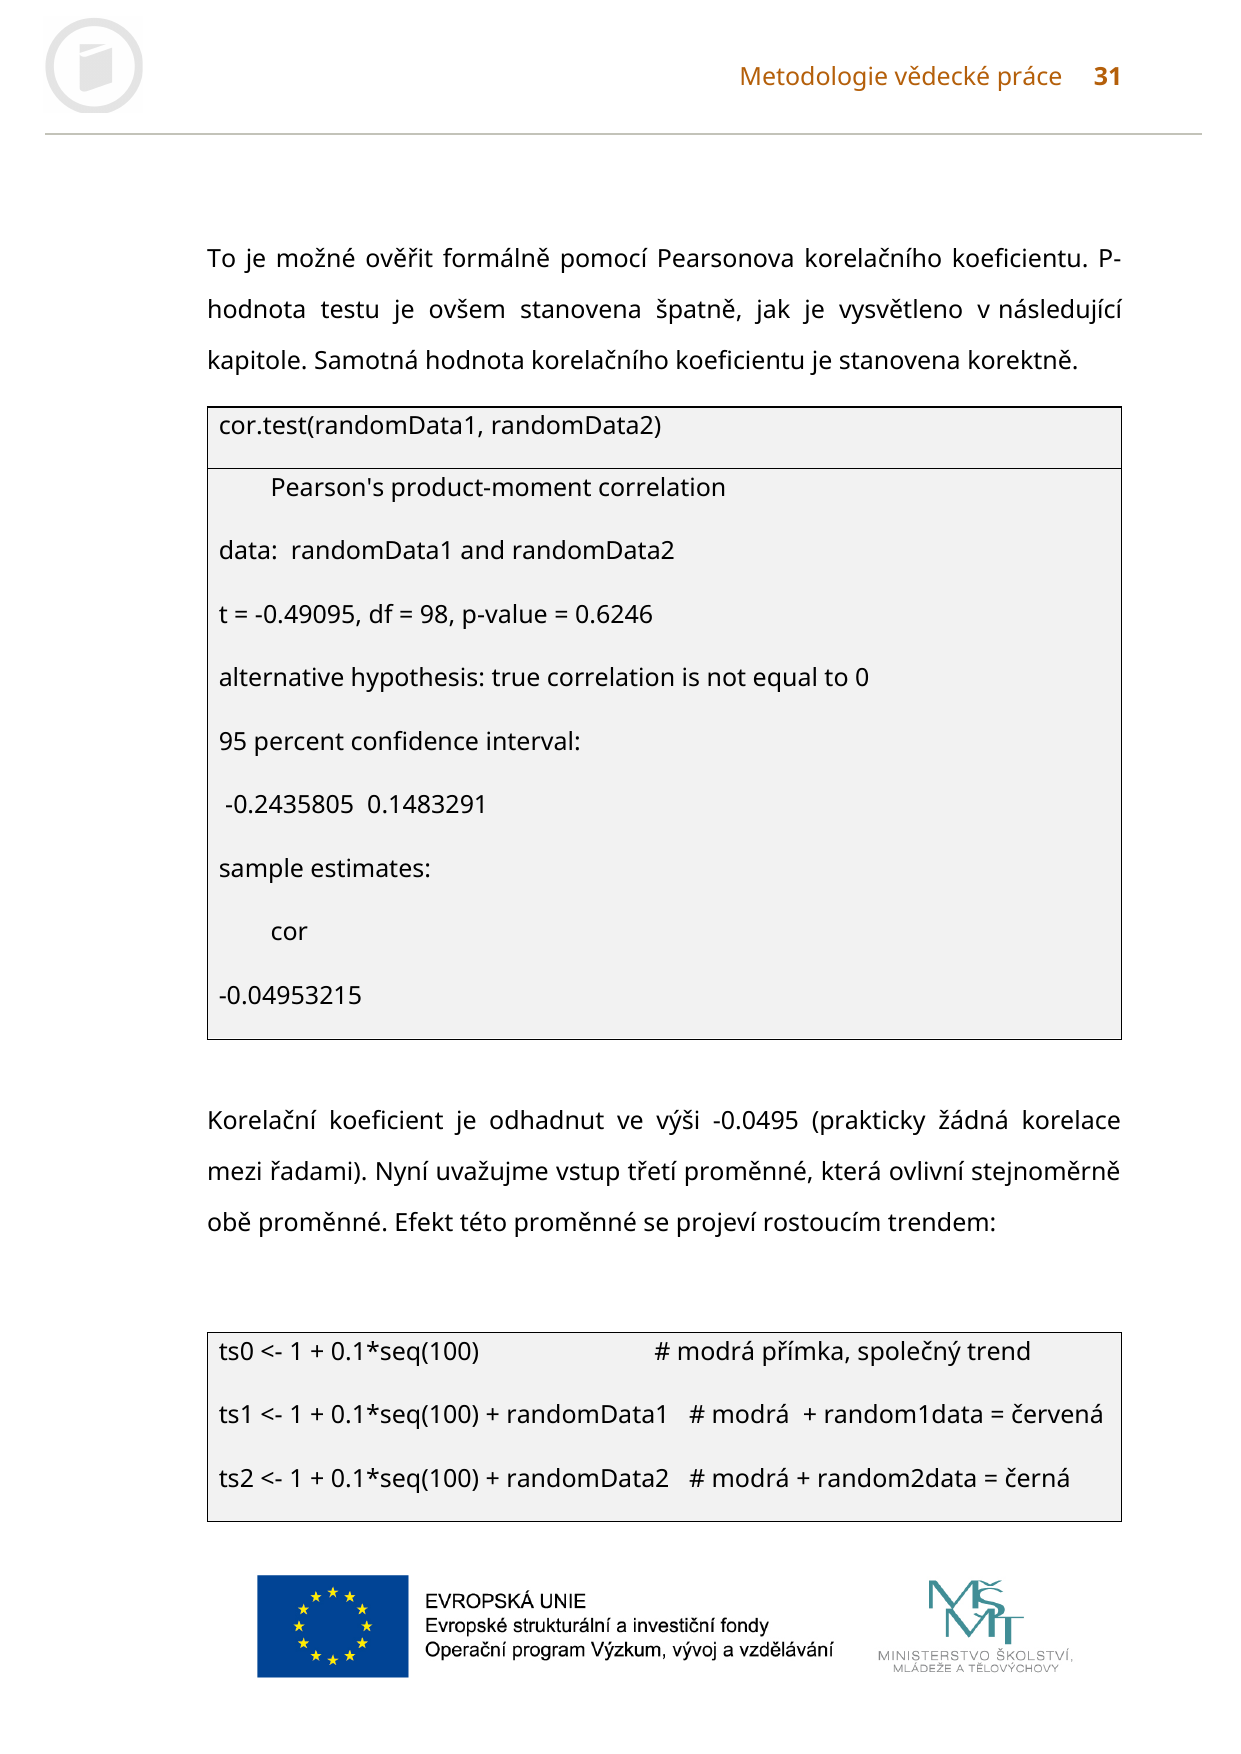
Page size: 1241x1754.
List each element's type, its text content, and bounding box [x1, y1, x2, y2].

text To je možné ověřit formálně pomocí Pearsonova korelačního koeficientu. P-hodnota testu je ovšem stanovena špatně, jak je vysvětleno v následující kapitole. Samotná hodnota korelačního koeficientu je stanovena korektně. [207, 241, 1122, 377]
table_cell Pearson's product-moment correlation data: randomData1 and randomData2 t = -0.49095, df = 98, p-value = 0.6246 alternative hypothesis: true correlation is not equal to 0 95 percent confidence interval: -0.2435805 0.1483291 sample estimates: cor -0.04953215 [208, 469, 1121, 1038]
picture [206, 1524, 1123, 1728]
table_header ts0 <- 1 + 0.1*seq(100) # modrá přímka, společný trend ts1 <- 1 + 0.1*seq(100) + randomData1 # modrá + random1data = červená ts2 <- 1 + 0.1*seq(100) + randomData2 # modrá + random2data = černá [208, 1333, 1121, 1521]
table_header cor.test(randomData1, randomData2) [208, 408, 1121, 468]
text Korelační koeficient je odhadnut ve výši -0.0495 (prakticky žádná korelace mezi řadami). Nyní uvažujme vstup třetí proměnné, která ovlivní stejnoměrně obě proměnné. Efekt této proměnné se projeví rostoucím trendem: [207, 1103, 1122, 1239]
